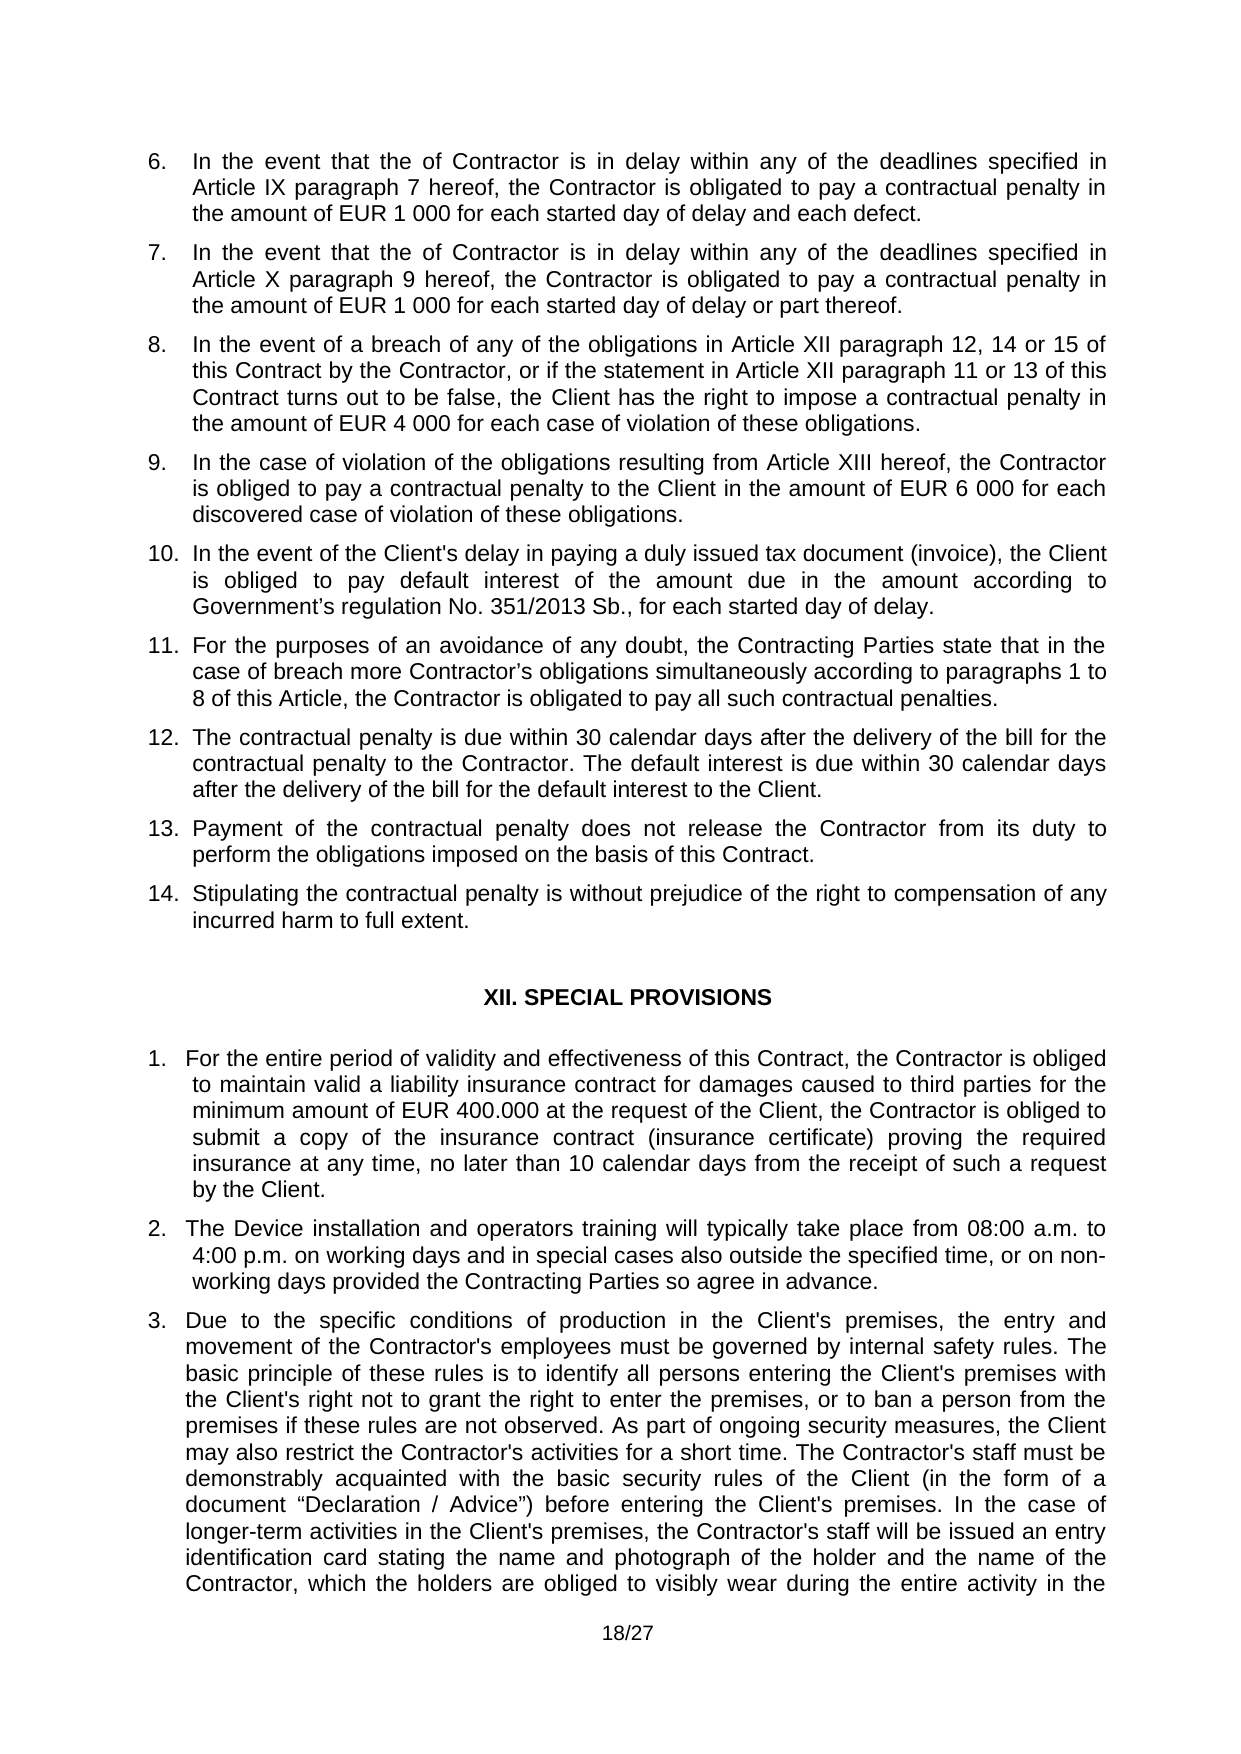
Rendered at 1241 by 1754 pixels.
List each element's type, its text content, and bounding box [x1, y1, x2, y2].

list In the event of the Client's delay in paying a duly issued tax document (invoice), the Client is obliged to pay default interest of the amount due in the amount according to Government’s regulation No. 351/2013 Sb., for each started day of delay. [148, 540, 1108, 619]
list In the event that the of Contractor is in delay within any of the deadlines specified in Article IX paragraph 7 hereof, the Contractor is obligated to pay a contractual penalty in the amount of EUR 1 000 for each started day of delay and each defect. [148, 148, 1108, 227]
text xII. SPECIAL PROVISIONS [148, 984, 1108, 1011]
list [148, 1307, 1108, 1597]
list In the case of violation of the obligations resulting from Article XIII hereof, the Contractor is obliged to pay a contractual penalty to the Client in the amount of EUR 6 000 for each discovered case of violation of these obligations. [148, 449, 1108, 528]
list In the event of a breach of any of the obligations in Article XII paragraph 12, 14 or 15 of this Contract by the Contractor, or if the statement in Article XII paragraph 11 or 13 of this Contract turns out to be false, the Client has the right to impose a contractual penalty in the amount of EUR 4 000 for each case of violation of these obligations. [148, 331, 1108, 436]
list For the entire period of validity and effectiveness of this Contract, the Contractor is obliged to maintain valid a liability insurance contract for damages caused to third parties for the minimum amount of EUR 400.000 at the request of the Client, the Contractor is obliged to submit a copy of the insurance contract (insurance certificate) proving the required insurance at any time, no later than 10 calendar days from the receipt of such a request by the Client. [148, 1045, 1108, 1203]
list In the event that the of Contractor is in delay within any of the deadlines specified in Article X paragraph 9 hereof, the Contractor is obligated to pay a contractual penalty in the amount of EUR 1 000 for each started day of delay or part thereof. [148, 239, 1108, 318]
list The contractual penalty is due within 30 calendar days after the delivery of the bill for the contractual penalty to the Contractor. The default interest is due within 30 calendar days after the delivery of the bill for the default interest to the Client. [148, 723, 1108, 802]
list The Device installation and operators training will typically take place from 08:00 a.m. to 4:00 p.m. on working days and in special cases also outside the specified time, or on non-working days provided the Contracting Parties so agree in advance. [148, 1215, 1108, 1294]
list For the purposes of an avoidance of any doubt, the Contracting Parties state that in the case of breach more Contractor’s obligations simultaneously according to paragraphs 1 to 8 of this Article, the Contractor is obligated to pay all such contractual penalties. [148, 632, 1108, 711]
list Payment of the contractual penalty does not release the Contractor from its duty to perform the obligations imposed on the basis of this Contract. [148, 815, 1108, 868]
list Stipulating the contractual penalty is without prejudice of the right to compensation of any incurred harm to full extent. [148, 880, 1108, 933]
